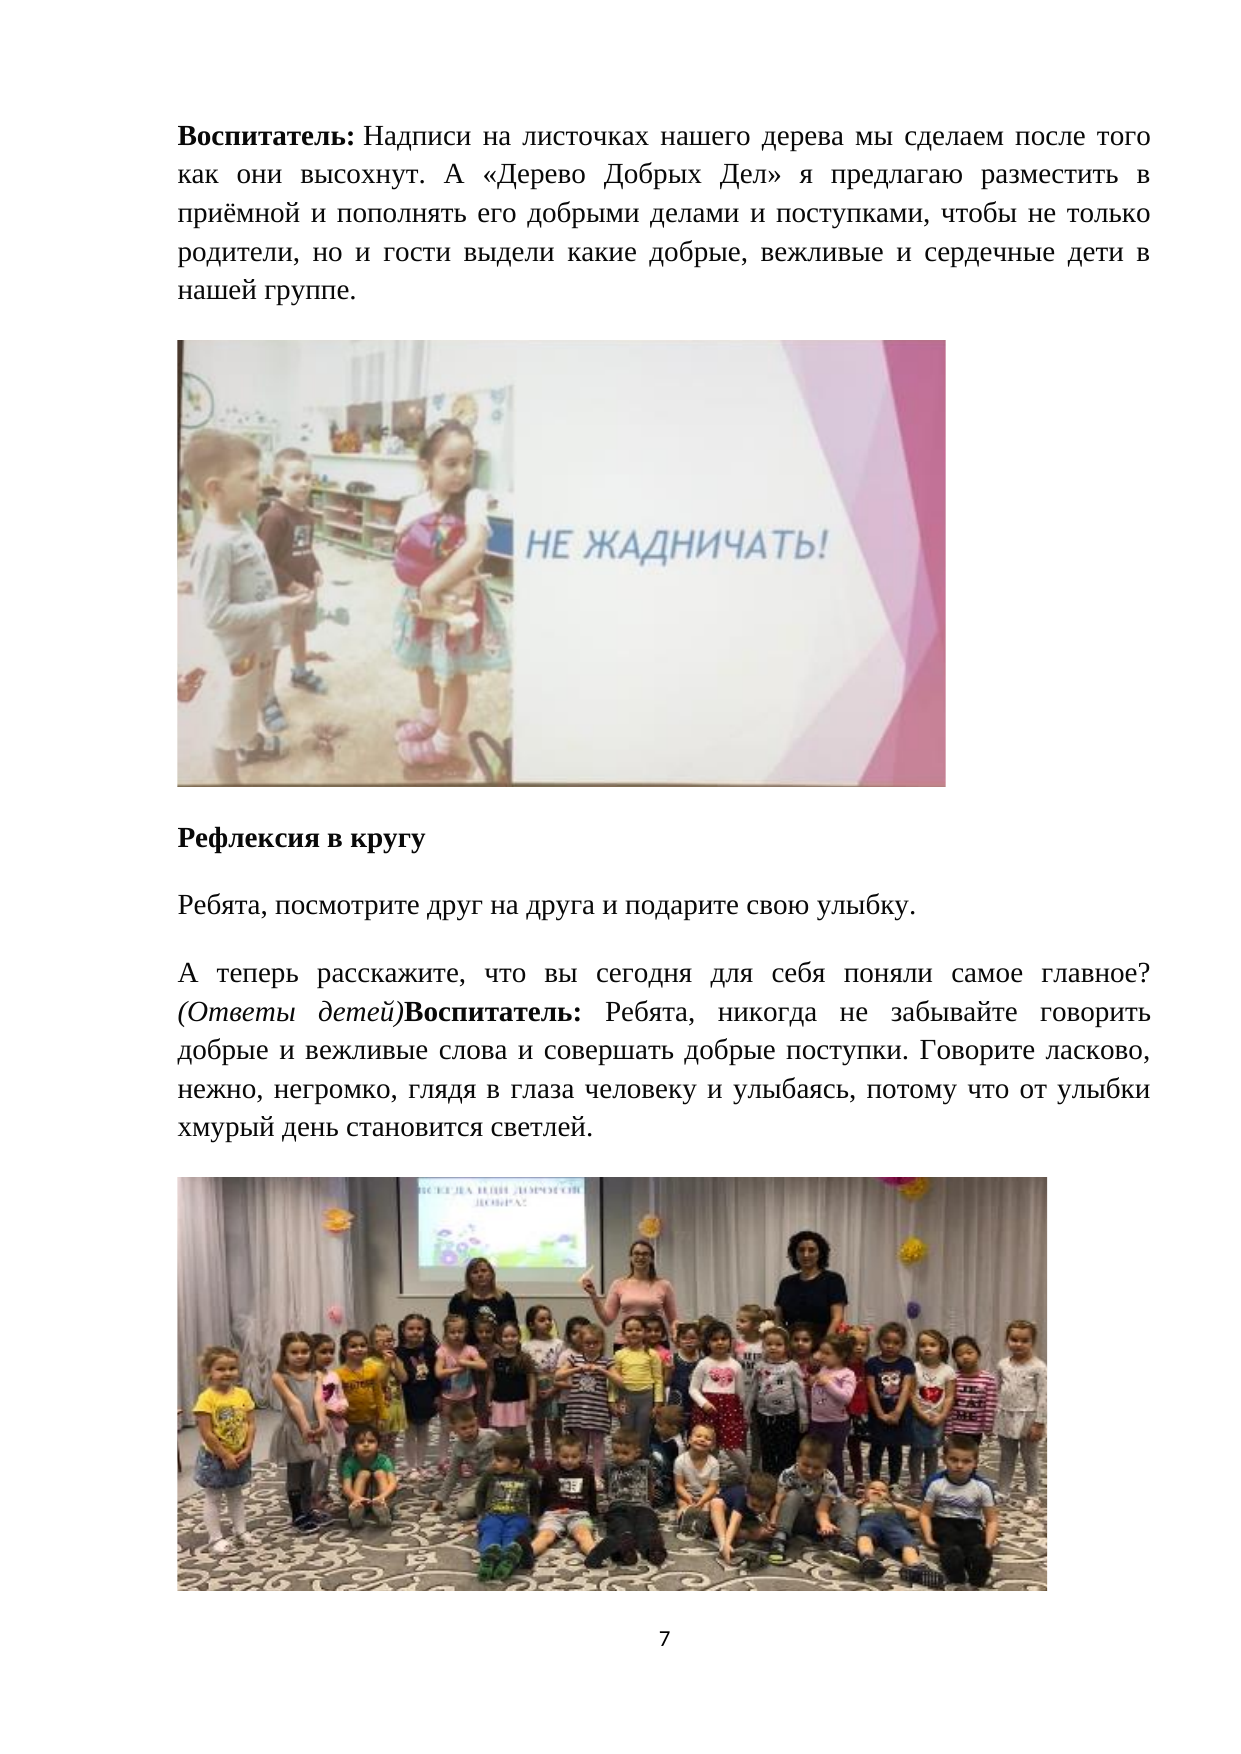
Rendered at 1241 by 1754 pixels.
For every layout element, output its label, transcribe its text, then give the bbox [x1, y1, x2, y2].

text Рефлексия в кругу [177, 820, 1152, 853]
picture [177, 340, 946, 787]
picture [177, 1177, 1048, 1591]
text Воспитатель: Надписи на листочках нашего дерева мы сделаем после того как они высохнут. А «Дерево Добрых Дел» я предлагаю разместить в приёмной и пополнять его добрыми делами и поступками, чтобы не только родители, но и гости выдели какие добрые, вежливые и сердечные дети в нашей группе. [177, 118, 1152, 306]
text А теперь расскажите, что вы сегодня для себя поняли самое главное?(Ответы детей)Воспитатель: Ребята, никогда не забывайте говорить добрые и вежливые слова и совершать добрые поступки. Говорите ласково, нежно, негромко, глядя в глаза человеку и улыбаясь, потому что от улыбки хмурый день становится светлей. [177, 955, 1152, 1143]
text Ребята, посмотрите друг на друга и подарите свою улыбку. [177, 887, 1152, 921]
